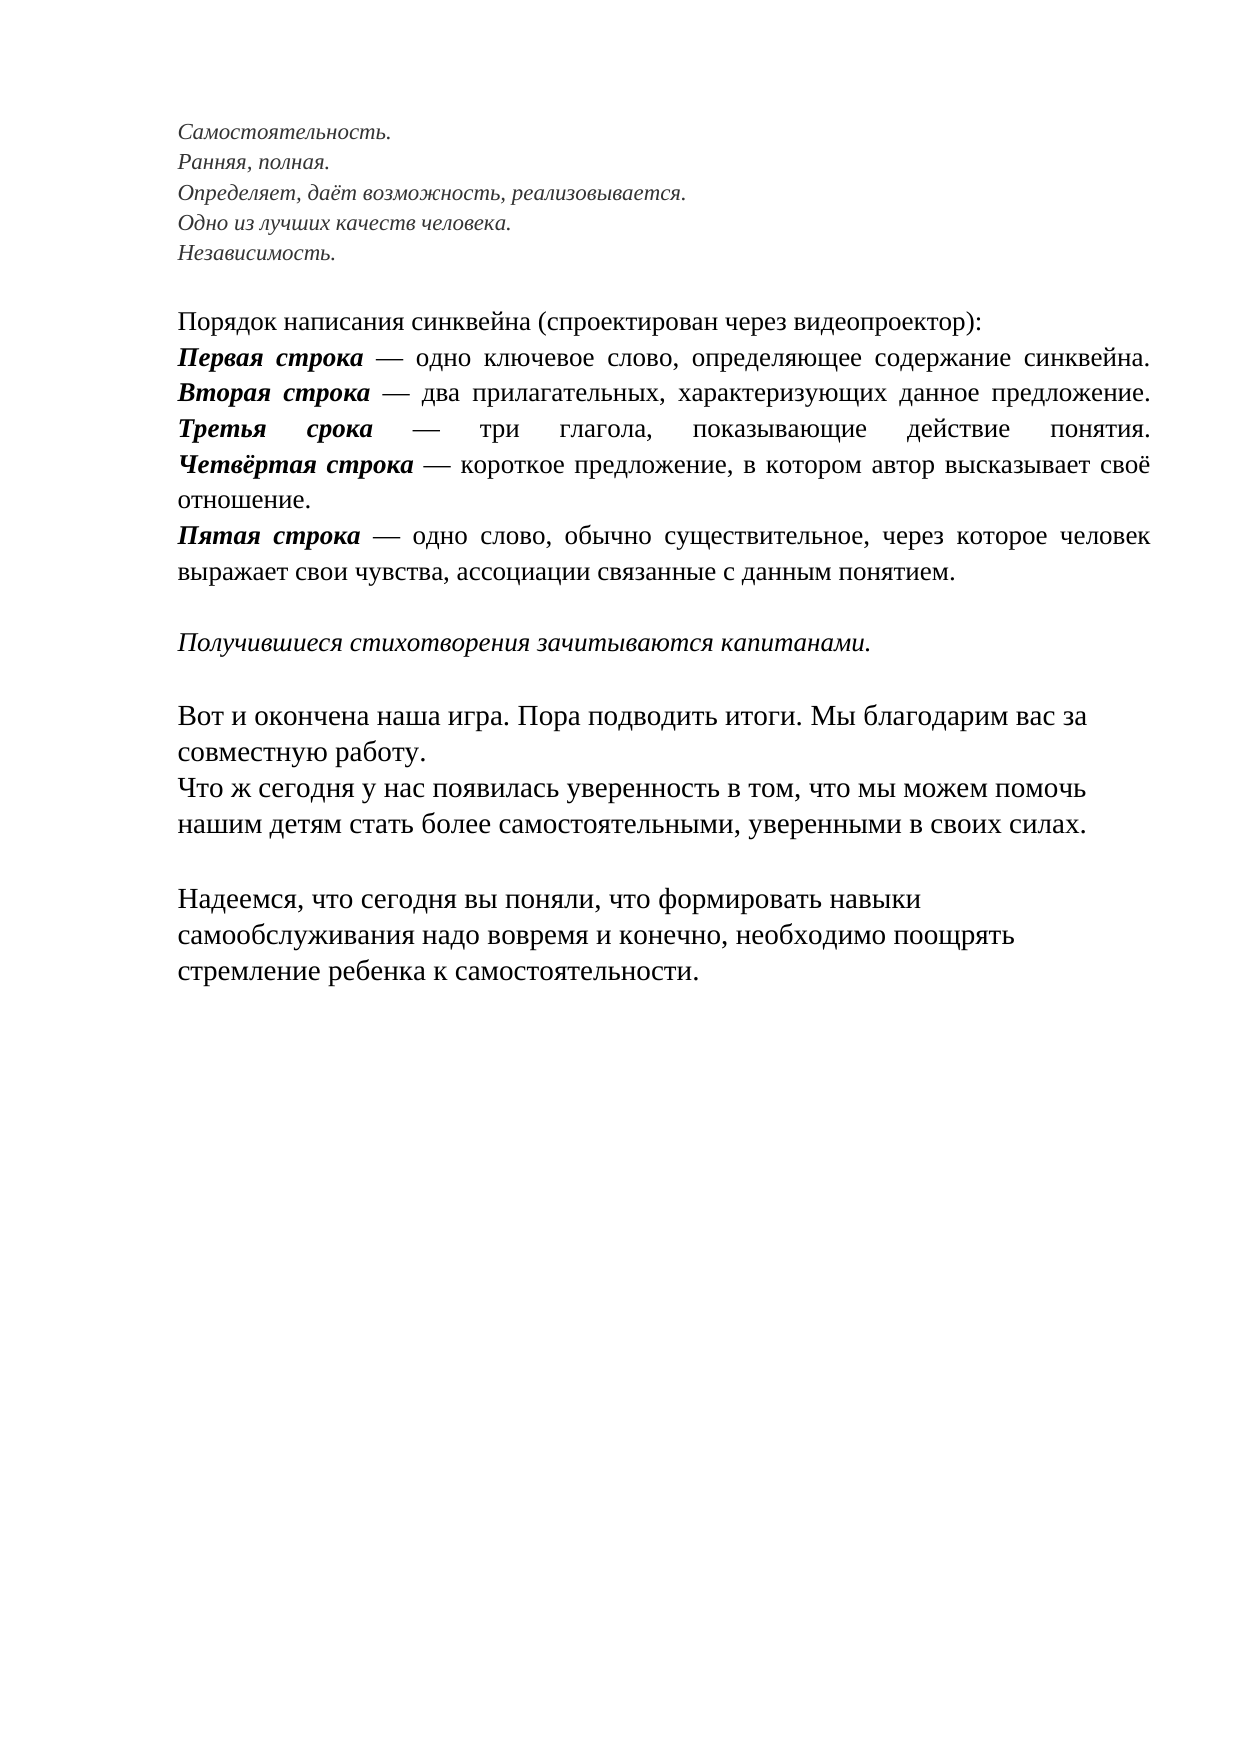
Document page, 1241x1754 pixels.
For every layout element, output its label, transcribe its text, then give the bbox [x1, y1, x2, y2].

text Вот и окончена наша игра. Пора подводить итоги. Мы благодарим вас за совместную работу. [177, 698, 1152, 768]
text Получившиеся стихотворения зачитываются капитанами. [177, 626, 1152, 658]
text Надеемся, что сегодня вы поняли, что формировать навыки самообслуживания надо вовремя и конечно, необходимо поощрять стремление ребенка к самостоятельности. [177, 881, 1152, 987]
text Порядок написания синквейна (спроектирован через видеопроектор): [177, 305, 1152, 336]
text Первая строка — одно ключевое слово, определяющее содержание синквейна. Вторая строка — два прилагательных, характеризующих данное предложение. Третья срока — три глагола, показывающие действие понятия. Четвёртая строка — короткое предложение, в котором автор высказывает своё отношение. Пятая строка — одно слово, обычно существительное, через которое человек выражает свои чувства, ассоциации связанные с данным понятием. [177, 341, 1152, 586]
text Что ж сегодня у нас появилась уверенность в том, что мы можем помочь [177, 770, 1152, 804]
text нашим детям стать более самостоятельными, уверенными в своих силах. [177, 806, 1152, 840]
text Самостоятельность. Ранняя, полная. Определяет, даёт возможность, реализовывается. Одно из лучших качеств человека. Независимость. [177, 118, 1152, 265]
